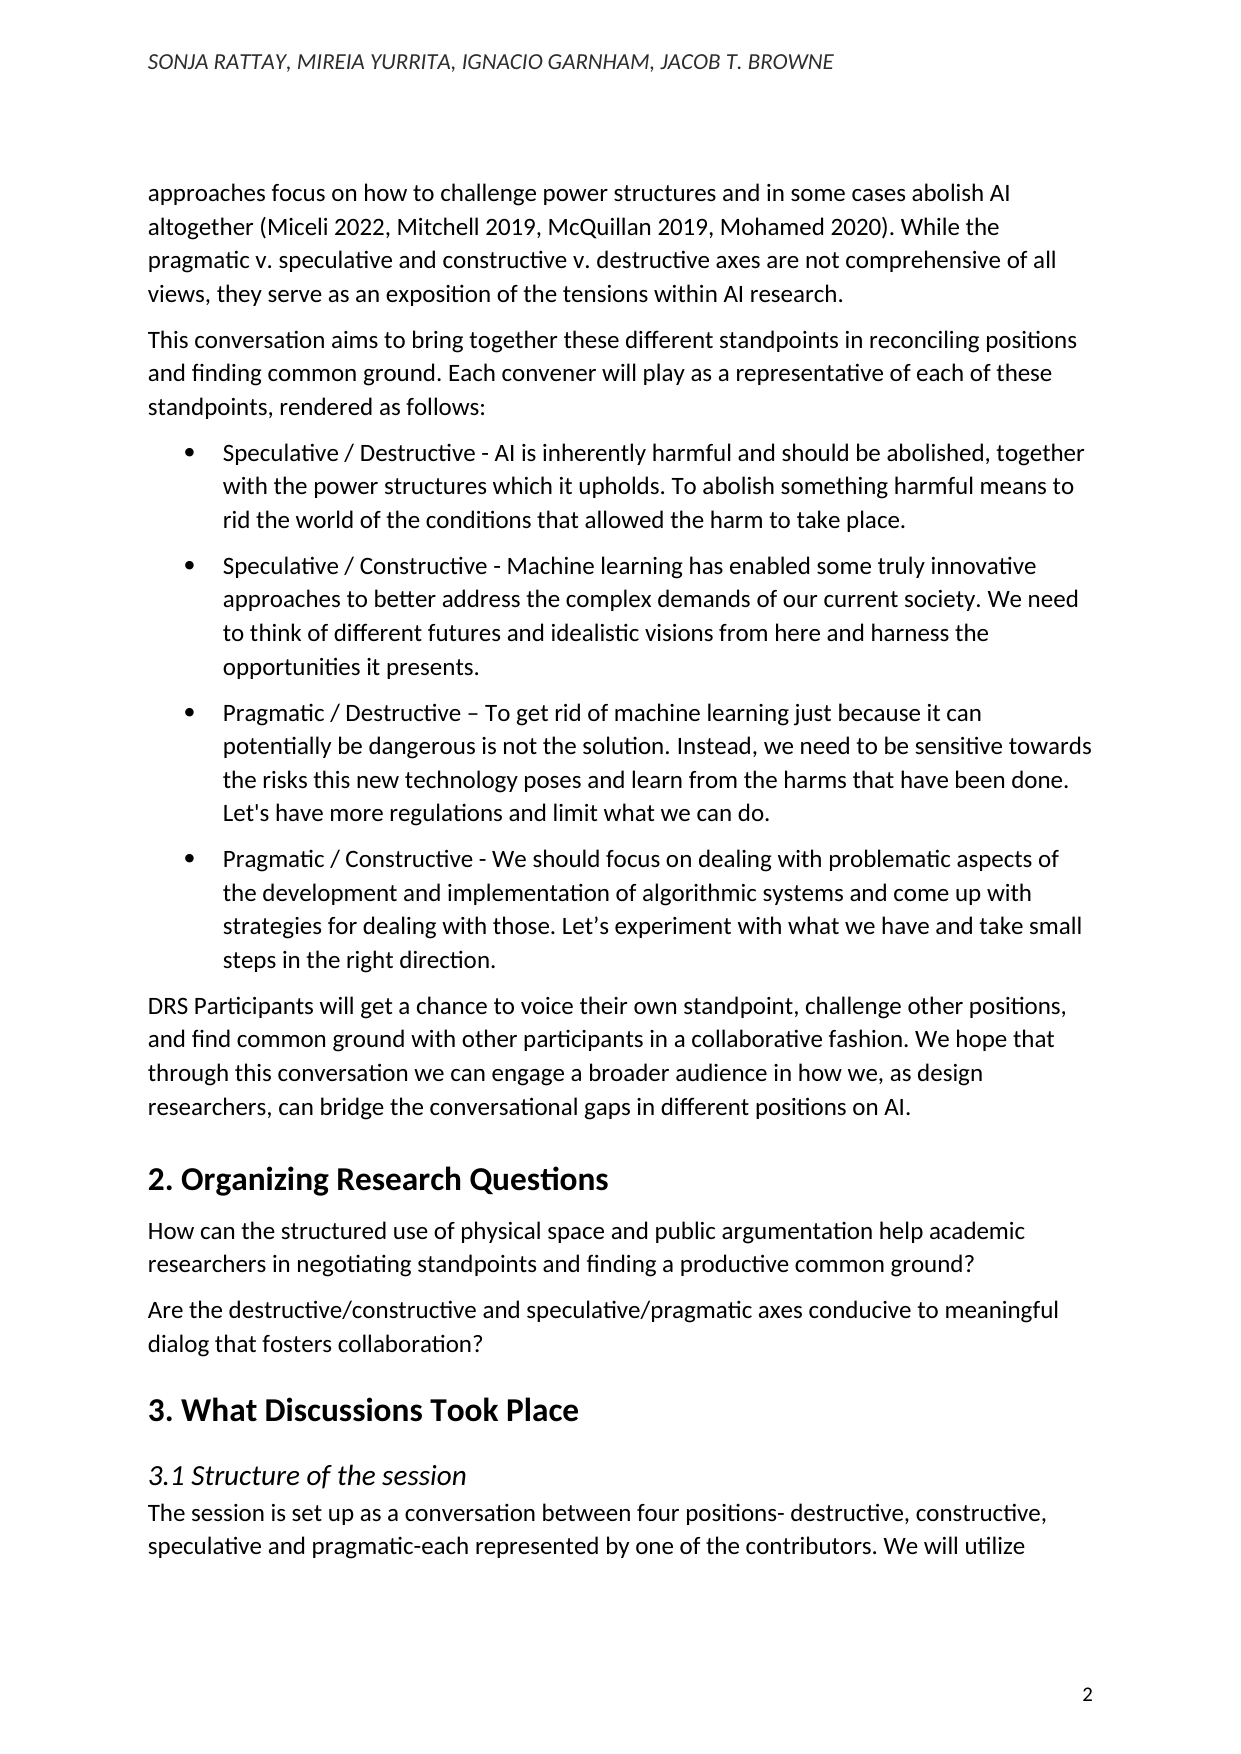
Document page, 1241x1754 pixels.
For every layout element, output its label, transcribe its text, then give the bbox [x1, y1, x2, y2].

subtitle 3.1 Structure of the session [148, 1462, 1092, 1491]
list Pragmatic / Destructive – To get rid of machine learning just because it can potentially be dangerous is not the solution. Instead, we need to be sensitive towards the risks this new technology poses and learn from the harms that have been done. Let's have more regulations and limit what we can do. [185, 697, 1092, 828]
list Speculative / Constructive - Machine learning has enabled some truly innovative approaches to better address the complex demands of our current society. We need to think of different futures and idealistic visions from here and harness the opportunities it presents. [185, 550, 1092, 681]
text Are the destructive/constructive and speculative/pragmatic axes conducive to meaningful dialog that fosters collaboration? [148, 1294, 1092, 1358]
text DRS Participants will get a chance to voice their own standpoint, challenge other positions, and find common ground with other participants in a collaborative fashion. We hope that through this conversation we can engage a broader audience in how we, as design researchers, can bridge the conversational gaps in different positions on AI. [148, 990, 1092, 1121]
list Pragmatic / Constructive - We should focus on dealing with problematic aspects of the development and implementation of algorithmic systems and come up with strategies for dealing with those. Let’s experiment with what we have and take small steps in the right direction. [185, 843, 1092, 974]
text How can the structured use of physical space and public argumentation help academic researchers in negotiating standpoints and finding a productive common ground? [148, 1215, 1092, 1279]
list Speculative / Destructive - AI is inherently harmful and should be abolished, together with the power structures which it upholds. To abolish something harmful means to rid the world of the conditions that allowed the harm to take place. [185, 437, 1092, 534]
text This conversation aims to bring together these different standpoints in reconciling positions and finding common ground. Each convener will play as a representative of each of these standpoints, rendered as follows: [148, 324, 1092, 421]
subtitle 2. Organizing Research Questions [148, 1158, 1092, 1198]
subtitle 3. What Discussions Took Place [148, 1395, 1092, 1428]
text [148, 1497, 1092, 1561]
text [148, 177, 1092, 308]
